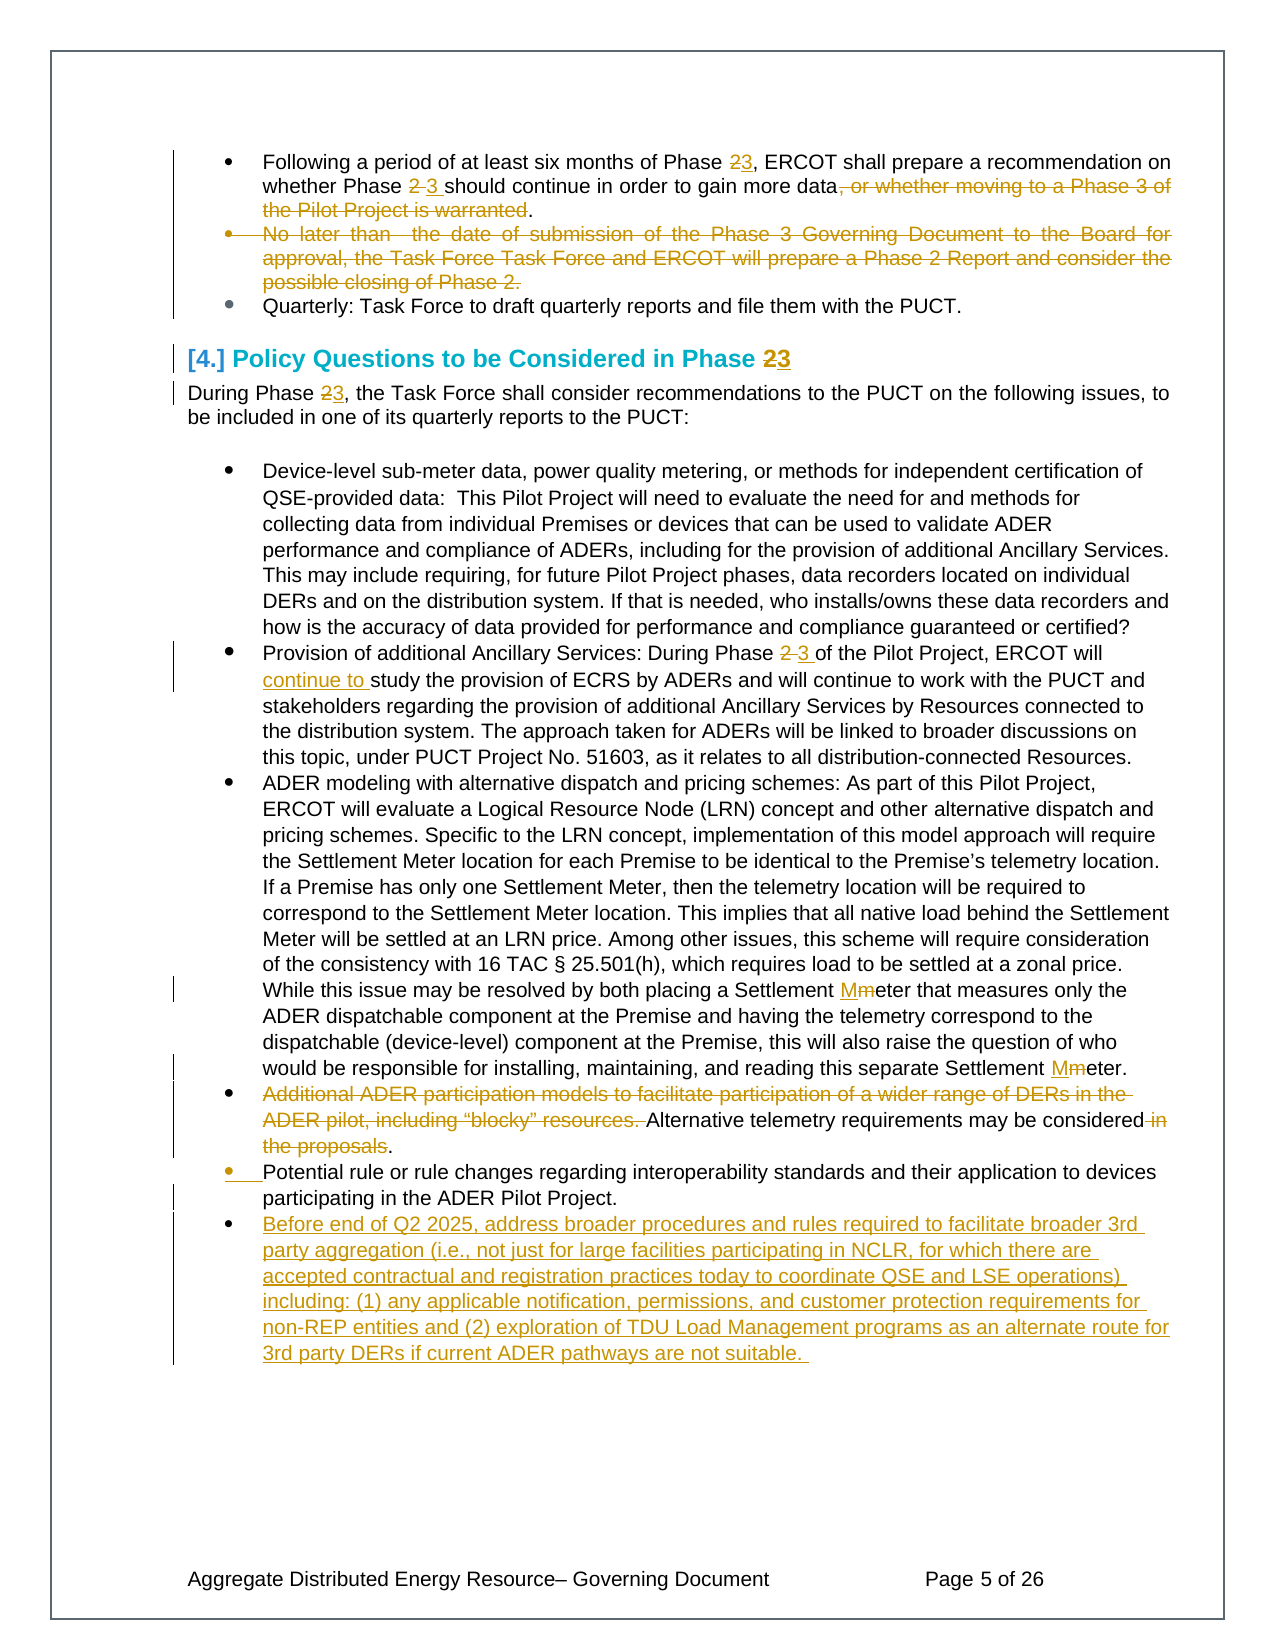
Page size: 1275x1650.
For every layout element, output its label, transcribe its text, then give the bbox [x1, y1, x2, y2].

text During Phase , the Task Force shall consider recommendations to the PUCT on the following issues, to be included in one of its quarterly reports to the PUCT: [187, 381, 1172, 429]
list Potential rule or rule changes regarding interoperability standards and their application to devices participating in the ADER Pilot Project. [225, 1159, 1172, 1210]
list Provision of additional Ancillary Services: During Phase of the Pilot Project, ERCOT will study the provision of ECRS by ADERs and will continue to work with the PUCT and stakeholders regarding the provision of additional Ancillary Services by Resources connected to the distribution system. The approach taken for ADERs will be linked to broader discussions on this topic, under PUCT Project No. 51603, as it relates to all distribution-connected Resources. [225, 641, 1172, 769]
subtitle Policy Questions to be Considered in Phase [187, 344, 1172, 373]
list Device-level sub-meter data, power quality metering, or methods for independent certification of QSE-provided data: This Pilot Project will need to evaluate the need for and methods for collecting data from individual Premises or devices that can be used to validate ADER performance and compliance of ADERs, including for the provision of additional Ancillary Services. This may include requiring, for future Pilot Project phases, data recorders located on individual DERs and on the distribution system. If that is needed, who installs/owns these data recorders and how is the accuracy of data provided for performance and compliance guaranteed or certified? [225, 459, 1172, 639]
list Alternative telemetry requirements may be considered. [225, 1081, 1172, 1158]
list Quarterly: Task Force to draft quarterly reports and file them with the PUCT. [225, 294, 1172, 319]
list ADER modeling with alternative dispatch and pricing schemes: As part of this Pilot Project, ERCOT will evaluate a Logical Resource Node (LRN) concept and other alternative dispatch and pricing schemes. Specific to the LRN concept, implementation of this model approach will require the Settlement Meter location for each Premise to be identical to the Premise’s telemetry location. If a Premise has only one Settlement Meter, then the telemetry location will be required to correspond to the Settlement Meter location. This implies that all native load behind the Settlement Meter will be settled at an LRN price. Among other issues, this scheme will require consideration of the consistency with 16 TAC § 25.501(h), which requires load to be settled at a zonal price. While this issue may be resolved by both placing a Settlement eter that measures only the ADER dispatchable component at the Premise and having the telemetry correspond to the dispatchable (device-level) component at the Premise, this will also raise the question of who would be responsible for installing, maintaining, and reading this separate Settlement eter. [225, 771, 1172, 1079]
list Following a period of at least six months of Phase , ERCOT shall prepare a recommendation on whether Phase should continue in order to gain more data. [225, 150, 1172, 222]
